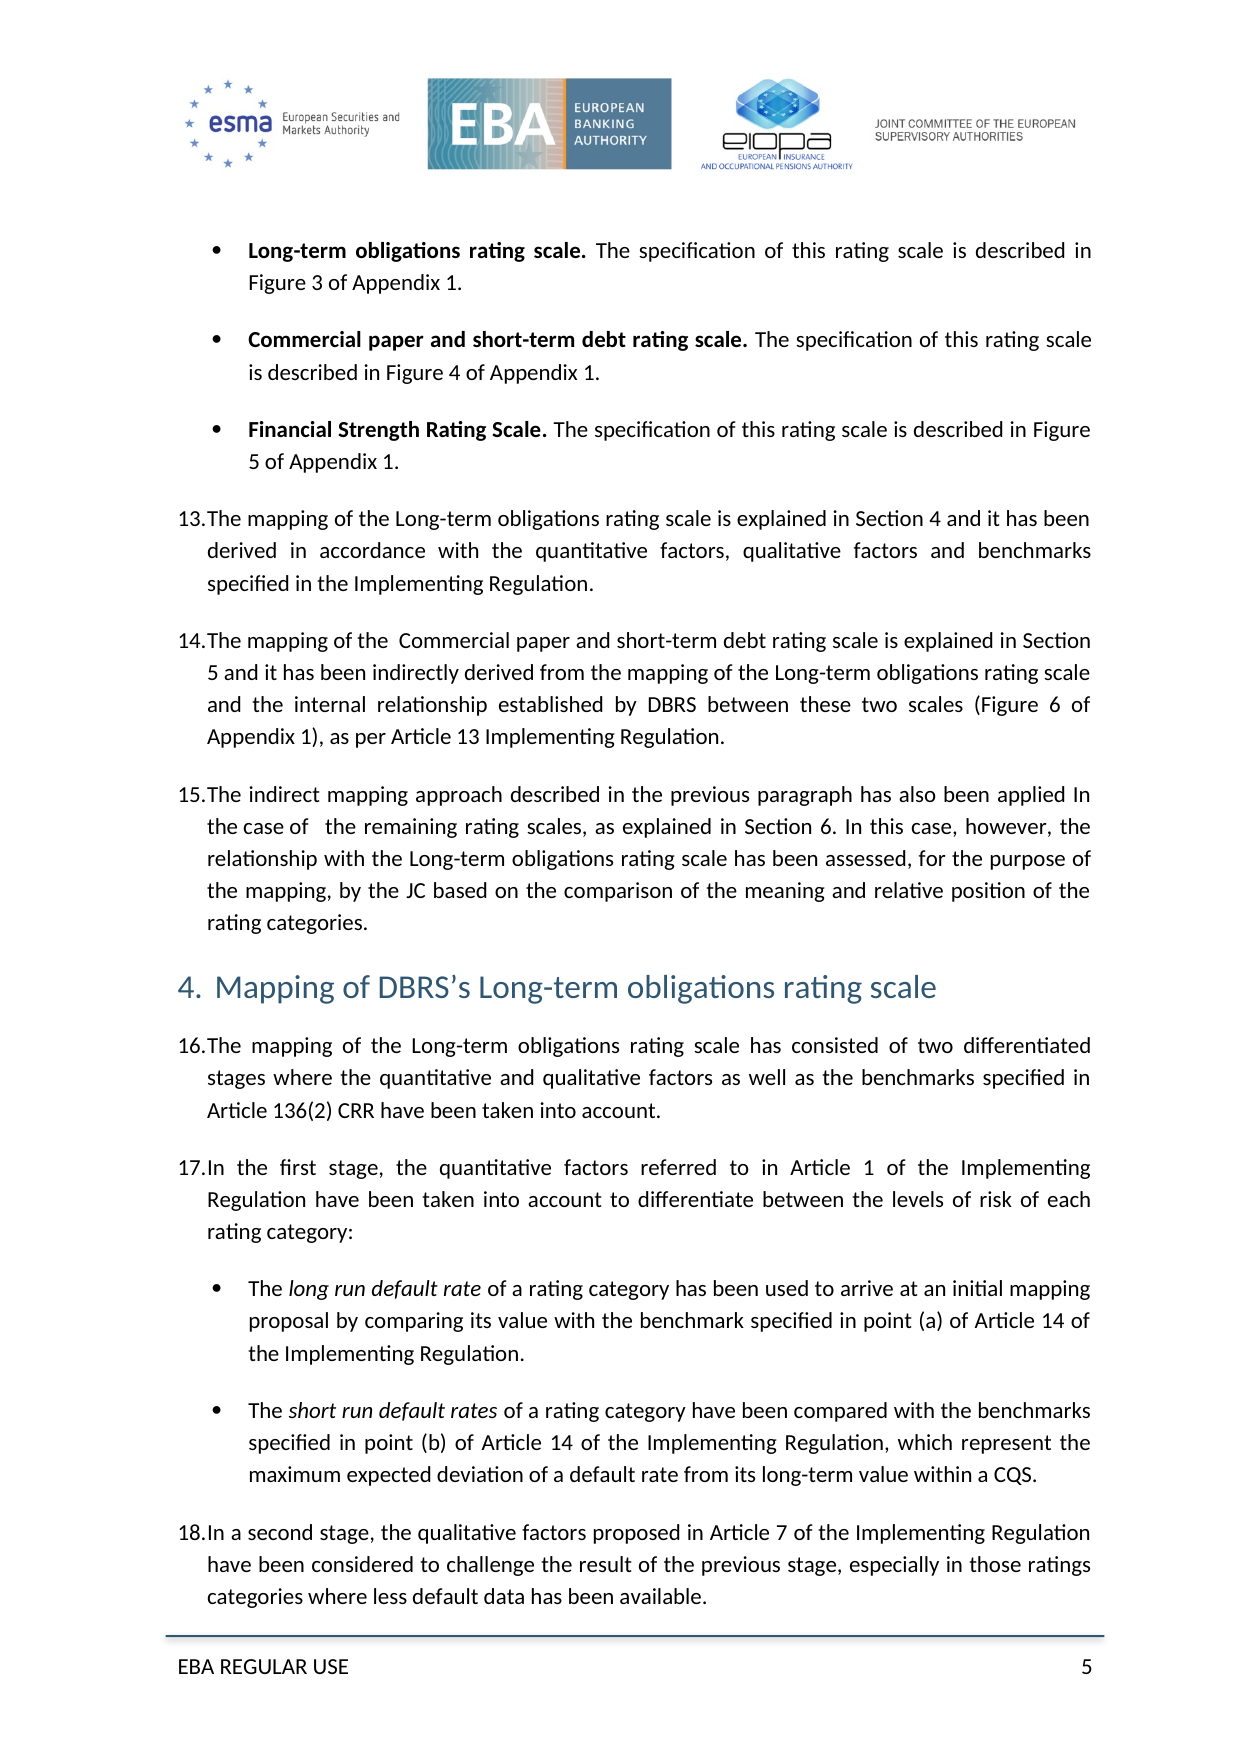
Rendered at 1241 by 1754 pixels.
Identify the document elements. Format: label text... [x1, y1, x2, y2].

text Commercial paper and short-term debt rating scale. The specification of this rating scale is described in Figure 4 of Appendix 1. [213, 326, 1092, 386]
picture [177, 73, 1088, 174]
text Financial Strength Rating Scale. The specification of this rating scale is described in Figure 5 of Appendix 1. [213, 415, 1092, 475]
text The mapping of the Long-term obligations rating scale is explained in Section 4 and it has been derived in accordance with the quantitative factors, qualitative factors and benchmarks specified in the Implementing Regulation. [177, 504, 1092, 597]
text The mapping of the Long-term obligations rating scale has consisted of two differentiated stages where the quantitative and qualitative factors as well as the benchmarks specified in Article 136(2) CRR have been taken into account. [177, 1031, 1092, 1124]
text The short run default rates of a rating category have been compared with the benchmarks specified in point (b) of Article 14 of the Implementing Regulation, which represent the maximum expected deviation of a default rate from its long-term value within a CQS. [213, 1396, 1092, 1488]
text The mapping of the Commercial paper and short-term debt rating scale is explained in Section 5 and it has been indirectly derived from the mapping of the Long-term obligations rating scale and the internal relationship established by DBRS between these two scales (Figure 6 of Appendix 1), as per Article 13 Implementing Regulation. [177, 626, 1092, 751]
text The long run default rate of a rating category has been used to arrive at an initial mapping proposal by comparing its value with the benchmark specified in point (a) of Article 14 of the Implementing Regulation. [213, 1274, 1092, 1367]
text In the first stage, the quantitative factors referred to in Article 1 of the Implementing Regulation have been taken into account to differentiate between the levels of risk of each rating category: [177, 1153, 1092, 1245]
text In a second stage, the qualitative factors proposed in Article 7 of the Implementing Regulation have been considered to challenge the result of the previous stage, especially in those ratings categories where less default data has been available. [177, 1518, 1092, 1610]
text The indirect mapping approach described in the previous paragraph has also been applied In the case of the remaining rating scales, as explained in Section 6. In this case, however, the relationship with the Long-term obligations rating scale has been assessed, for the purpose of the mapping, by the JC based on the comparison of the meaning and relative position of the rating categories. [177, 780, 1092, 936]
title Mapping of DBRS’s Long-term obligations rating scale [177, 966, 1092, 1006]
text Long-term obligations rating scale. The specification of this rating scale is described in Figure 3 of Appendix 1. [213, 236, 1092, 296]
